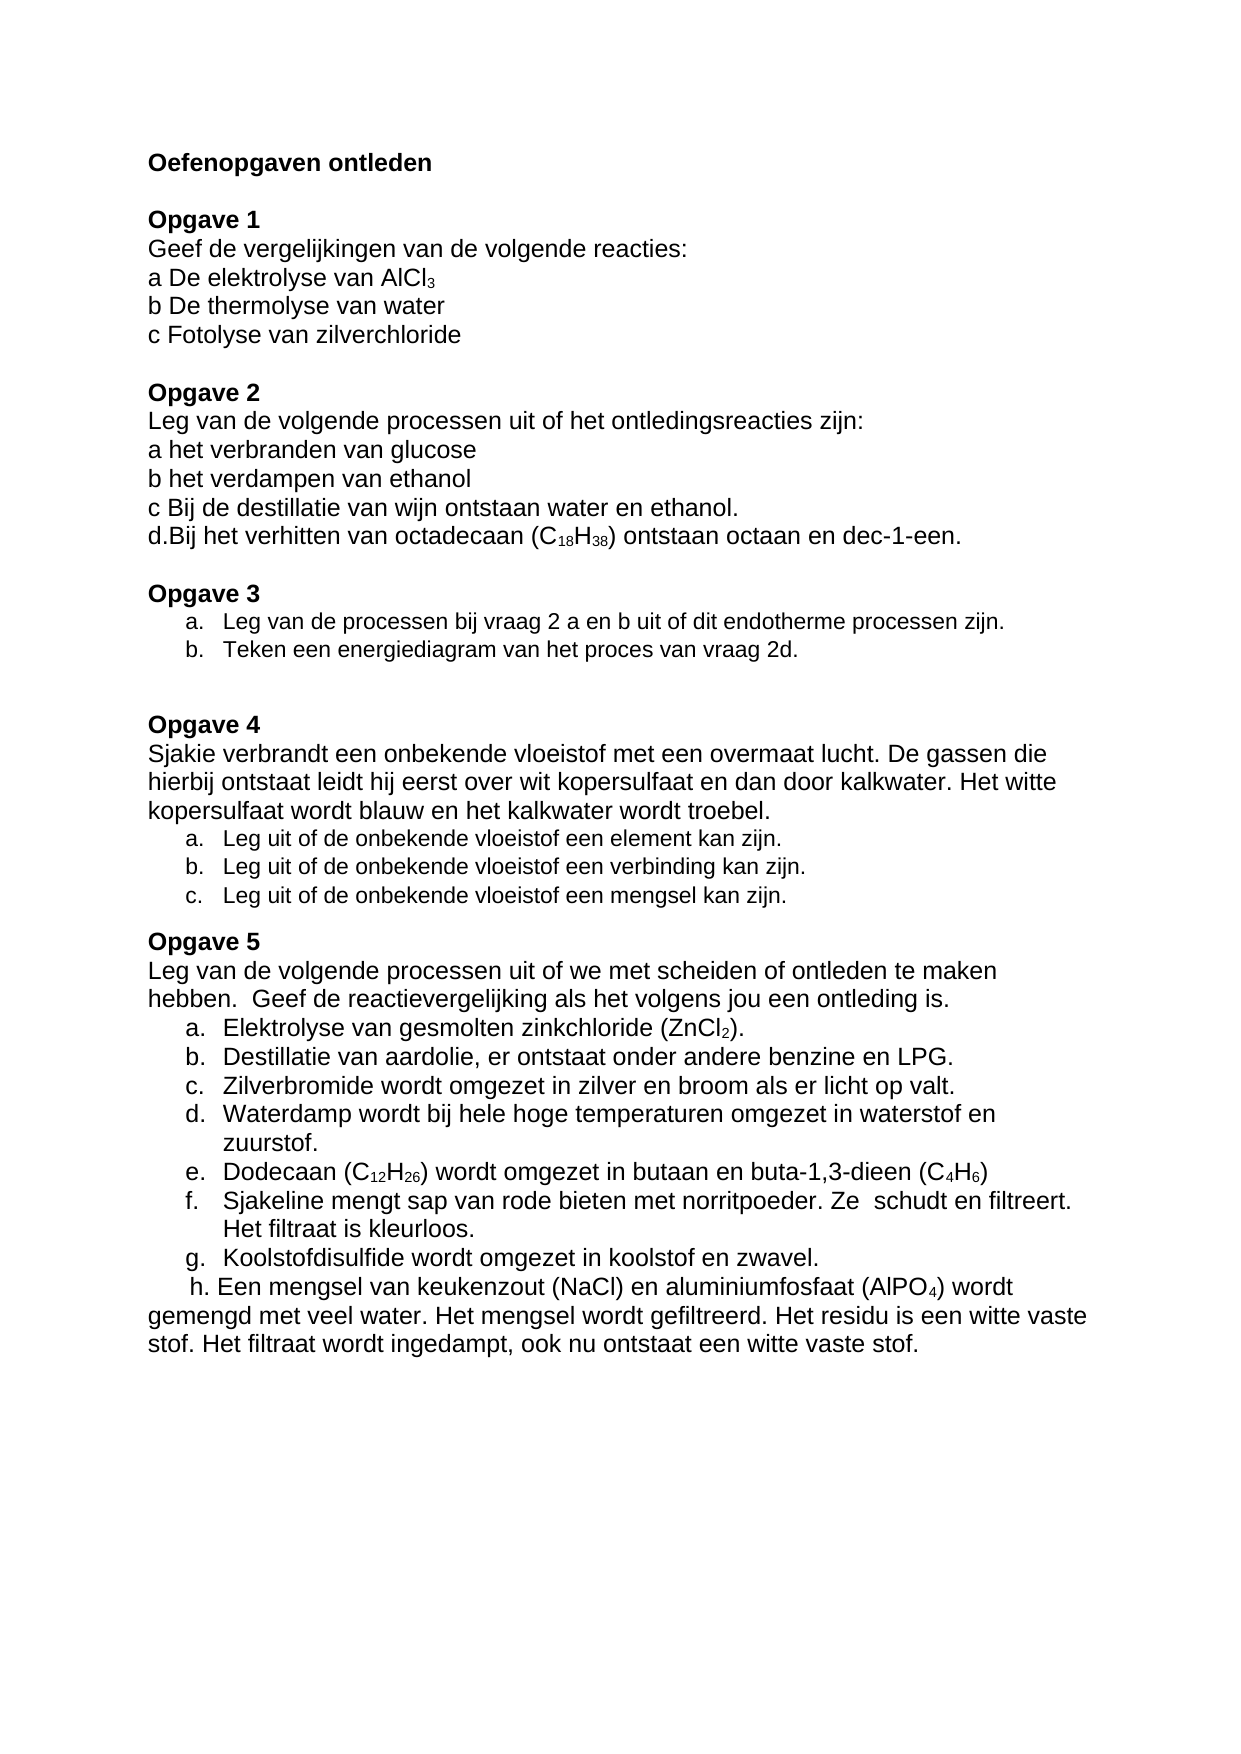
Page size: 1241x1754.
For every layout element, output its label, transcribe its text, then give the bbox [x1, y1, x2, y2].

text Opgave 5 [148, 927, 1093, 956]
list Leg van de processen bij vraag 2 a en b uit of dit endotherme processen zijn. [185, 608, 1093, 634]
text Sjakie verbrandt een onbekende vloeistof met een overmaat lucht. De gassen die hierbij ontstaat leidt hij eerst over wit kopersulfaat en dan door kalkwater. Het witte kopersulfaat wordt blauw en het kalkwater wordt troebel. [148, 739, 1093, 825]
text Oefenopgaven ontleden [148, 148, 1093, 176]
list Waterdamp wordt bij hele hoge temperaturen omgezet in waterstof en zuurstof. [185, 1099, 1093, 1157]
text c Bij de destillatie van wijn ontstaan water en ethanol. [148, 493, 1093, 521]
text b het verdampen van ethanol [148, 464, 1093, 493]
list Destillatie van aardolie, er ontstaat onder andere benzine en LPG. [185, 1042, 1093, 1071]
text Opgave 2 [148, 378, 1093, 406]
text Opgave 4 [148, 710, 1093, 739]
text h. Een mengsel van keukenzout (NaCl) en aluminiumfosfaat (AlPO4) wordt gemengd met veel water. Het mengsel wordt gefiltreerd. Het residu is een witte vaste stof. Het filtraat wordt ingedampt, ook nu ontstaat een witte vaste stof. [148, 1272, 1093, 1358]
text c Fotolyse van zilverchloride [148, 320, 1093, 349]
text Opgave 1 [148, 205, 1093, 234]
text Opgave 3 [148, 579, 1093, 608]
text b De thermolyse van water [148, 291, 1093, 320]
text Geef de vergelijkingen van de volgende reacties: [148, 234, 1093, 263]
text Leg van de volgende processen uit of het ontledingsreacties zijn: [148, 406, 1093, 435]
list Leg uit of de onbekende vloeistof een verbinding kan zijn. [185, 853, 1093, 880]
list Dodecaan (C12H26) wordt omgezet in butaan en buta-1,3-dieen (C4H6) [185, 1157, 1093, 1186]
list Leg uit of de onbekende vloeistof een element kan zijn. [185, 825, 1093, 851]
list Leg uit of de onbekende vloeistof een mengsel kan zijn. [185, 882, 1093, 908]
list Zilverbromide wordt omgezet in zilver en broom als er licht op valt. [185, 1071, 1093, 1099]
text a De elektrolyse van AlCl3 [148, 263, 1093, 291]
text Leg van de volgende processen uit of we met scheiden of ontleden te maken hebben. Geef de reactievergelijking als het volgens jou een ontleding is. [148, 956, 1093, 1013]
list Sjakeline mengt sap van rode bieten met norritpoeder. Ze schudt en filtreert. Het filtraat is kleurloos. [185, 1186, 1093, 1243]
list Koolstofdisulfide wordt omgezet in koolstof en zwavel. [185, 1243, 1093, 1272]
list Teken een energiediagram van het proces van vraag 2d. [185, 636, 1093, 662]
text a het verbranden van glucose [148, 435, 1093, 464]
list Elektrolyse van gesmolten zinkchloride (ZnCl2). [185, 1013, 1093, 1042]
text d.Bij het verhitten van octadecaan (C18H38) ontstaan octaan en dec-1-een. [148, 521, 1093, 550]
